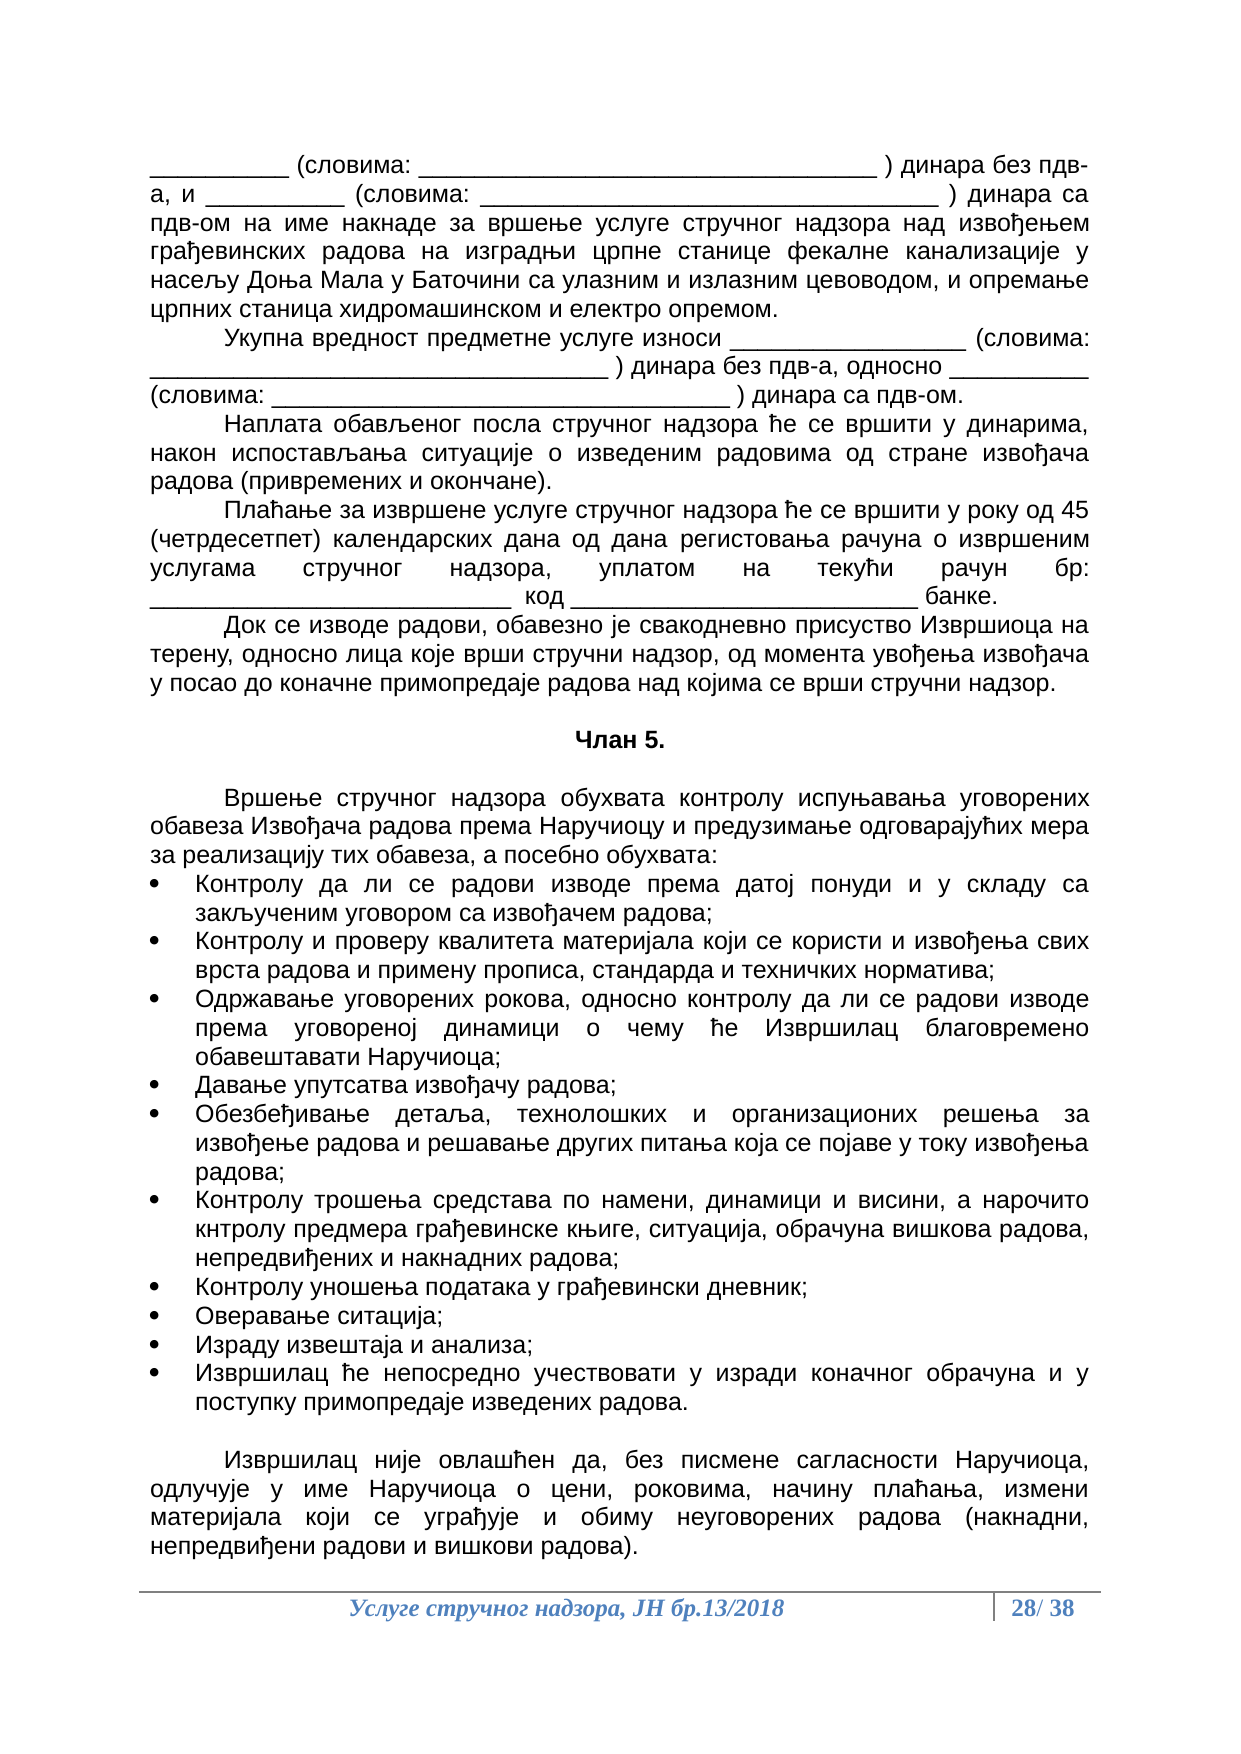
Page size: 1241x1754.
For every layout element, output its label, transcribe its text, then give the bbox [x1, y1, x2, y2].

list Извршилац ће непосредно учествовати у изради коначног обрачуна и у поступку примопредаје изведених радова. [150, 1358, 1090, 1416]
text Члан 5. [150, 725, 1090, 754]
list Давање упутсатва извођачу радова; [150, 1070, 1090, 1099]
text Плаћање за извршене услуге стручног надзора ће се вршити у року од 45 (четрдесетпет) календарских дана од дана регистовања рачуна о извршеним услугама стручног надзора, уплатом на текући рачун бр: __________________________ код _________________________ банке. [150, 495, 1090, 610]
list Контролу да ли се радови изводе према датој понуди и у складу са закљученим уговором са извођачем радова; [150, 869, 1090, 926]
list Оверавање ситација; [150, 1301, 1090, 1329]
list Контролу и проверу квалитета материјала који се користи и извођења свих врста радова и примену прописа, стандарда и техничких норматива; [150, 926, 1090, 984]
text Вршење стручног надзора обухвата контролу испуњавања уговорених обавеза Извођача радова према Наручиоцу и предузимање одговарајућих мера за реализацију тих обавеза, а посебно обухвата: [150, 782, 1090, 869]
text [150, 150, 1090, 322]
list Одржавање уговорених рокова, односно контролу да ли се радови изводе према уговореној динамици о чему ће Извршилац благовремено обавештавати Наручиоца; [150, 984, 1090, 1070]
text Укупна вредност предметне услуге износи _________________ (словима: _________________________________ ) динара без пдв-а, односно __________ (словима: _________________________________ ) динара са пдв-ом. [150, 322, 1090, 409]
text Извршилац није овлашћен да, без писмене сагласности Наручиоца, одлучује у име Наручиоца о цени, роковима, начину плаћања, измени материјала који се уграђује и обиму неуговорених радова (накнадни, непредвиђени радови и вишкови радова). [150, 1445, 1090, 1560]
list Контролу трошења средстава по намени, динамици и висини, а нарочито кнтролу предмера грађевинске књиге, ситуација, обрачуна вишкова радова, непредвиђених и накнадних радова; [150, 1186, 1090, 1272]
text Док се изводе радови, обавезно је свакодневно присуство Извршиоца на терену, односно лица које врши стручни надзор, од момента увођења извођача у посао до коначне примопредаје радова над којима се врши стручни надзор. [150, 610, 1090, 696]
text Наплата обављеног посла стручног надзора ће се вршити у динарима, након испостављања ситуације о изведеним радовима од стране извођача радова (привремених и окончане). [150, 409, 1090, 495]
list Обезбеђивање детаља, технолошких и организационих решења за извођење радова и решавање других питања која се појаве у току извођења радова; [150, 1099, 1090, 1186]
list Израду извештаја и анализа; [150, 1329, 1090, 1358]
list Контролу уношења података у грађевински дневник; [150, 1272, 1090, 1301]
